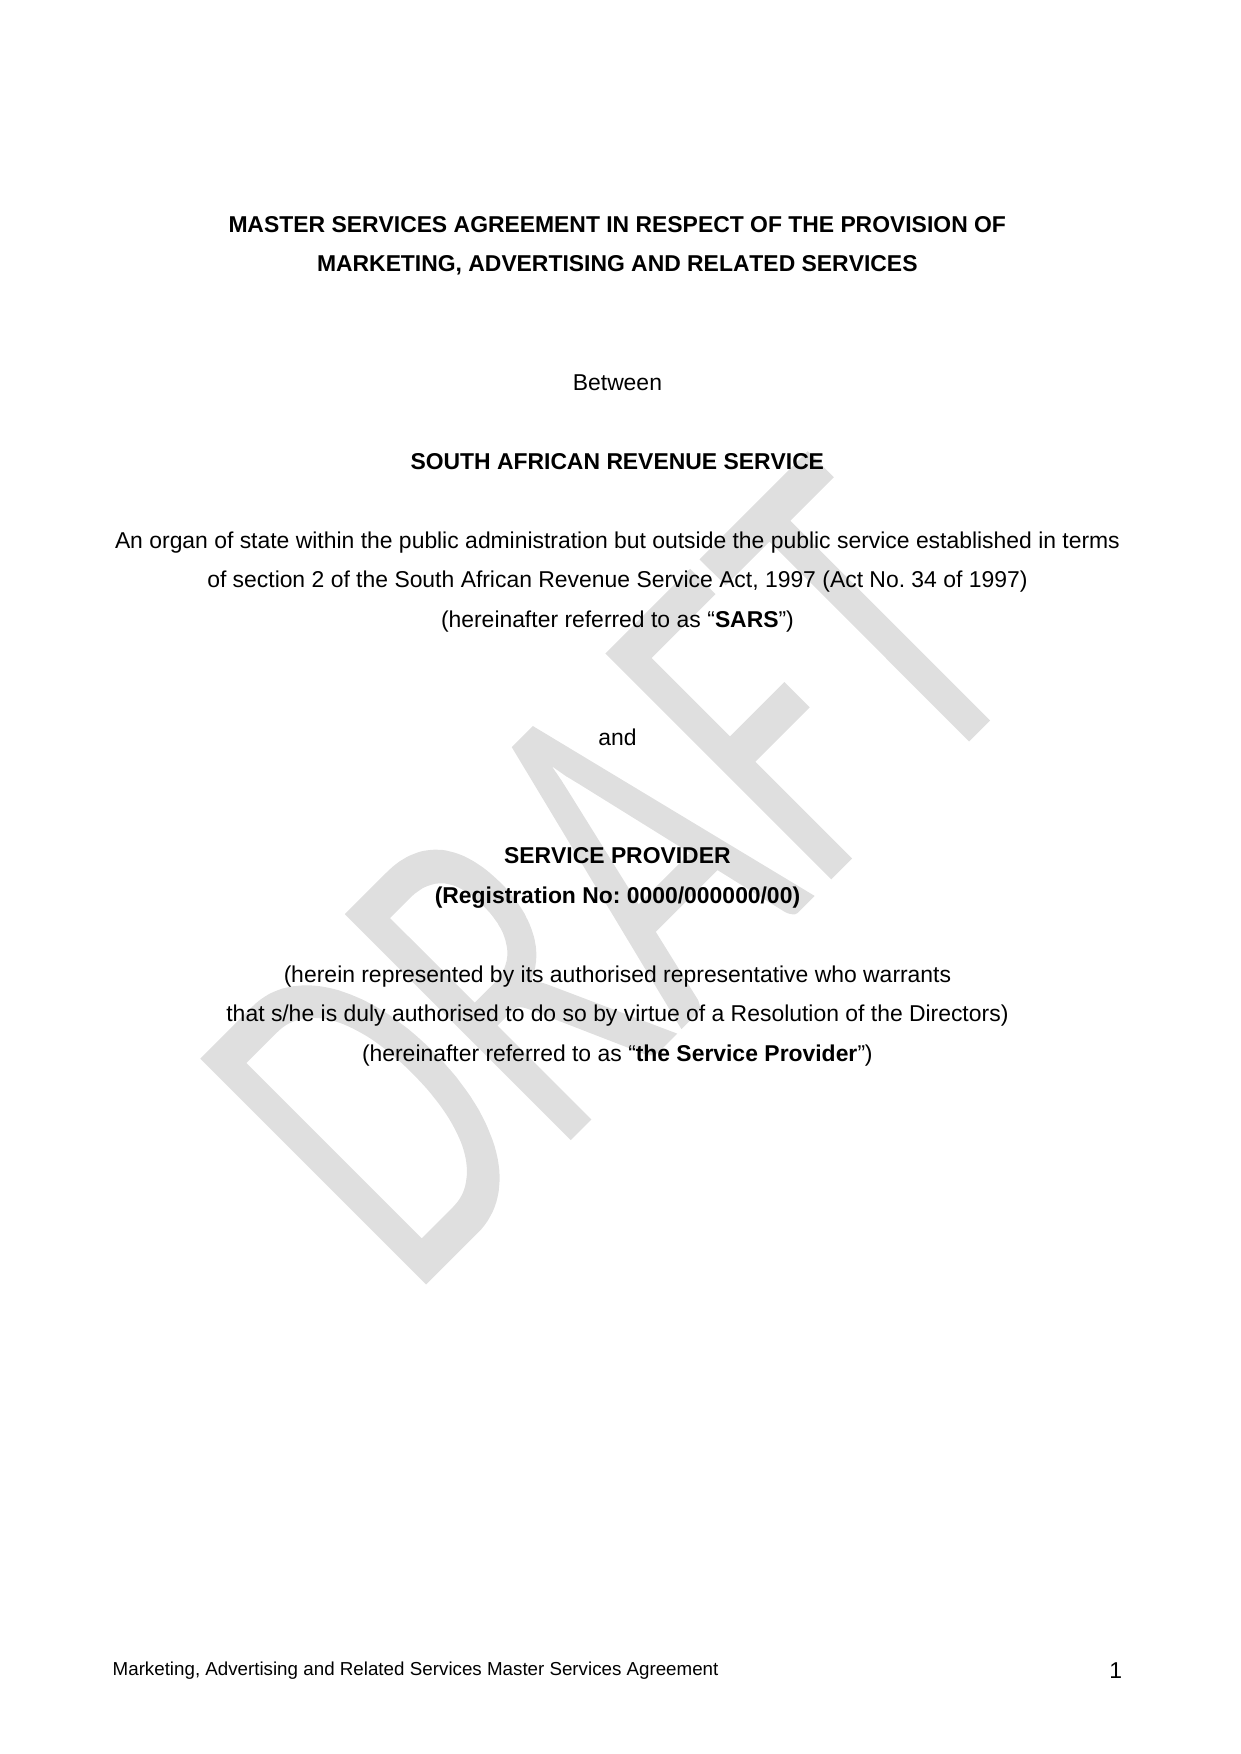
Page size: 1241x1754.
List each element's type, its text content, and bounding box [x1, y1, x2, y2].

text SOUTH AFRICAN REVENUE SERVICE [112, 448, 1122, 474]
text (Registration No: 0000/000000/00) [112, 882, 1122, 908]
text MARKETING, ADVERTISING AND RELATED SERVICES [112, 250, 1122, 277]
text An organ of state within the public administration but outside the public service established in terms of section 2 of the South African Revenue Service Act, 1997 (Act No. 34 of 1997) [112, 527, 1122, 592]
text (hereinafter referred to as “the Service Provider”) [112, 1040, 1122, 1066]
text Between [112, 369, 1122, 395]
text (hereinafter referred to as “SARS”) [112, 606, 1122, 632]
text (herein represented by its authorised representative who warrants that s/he is duly authorised to do so by virtue of a Resolution of the Directors) [112, 961, 1122, 1027]
text SERVICE PROVIDER [112, 842, 1122, 869]
text MASTER SERVICES AGREEMENT IN RESPECT OF THE PROVISION OF [112, 211, 1122, 237]
text and [112, 724, 1122, 750]
